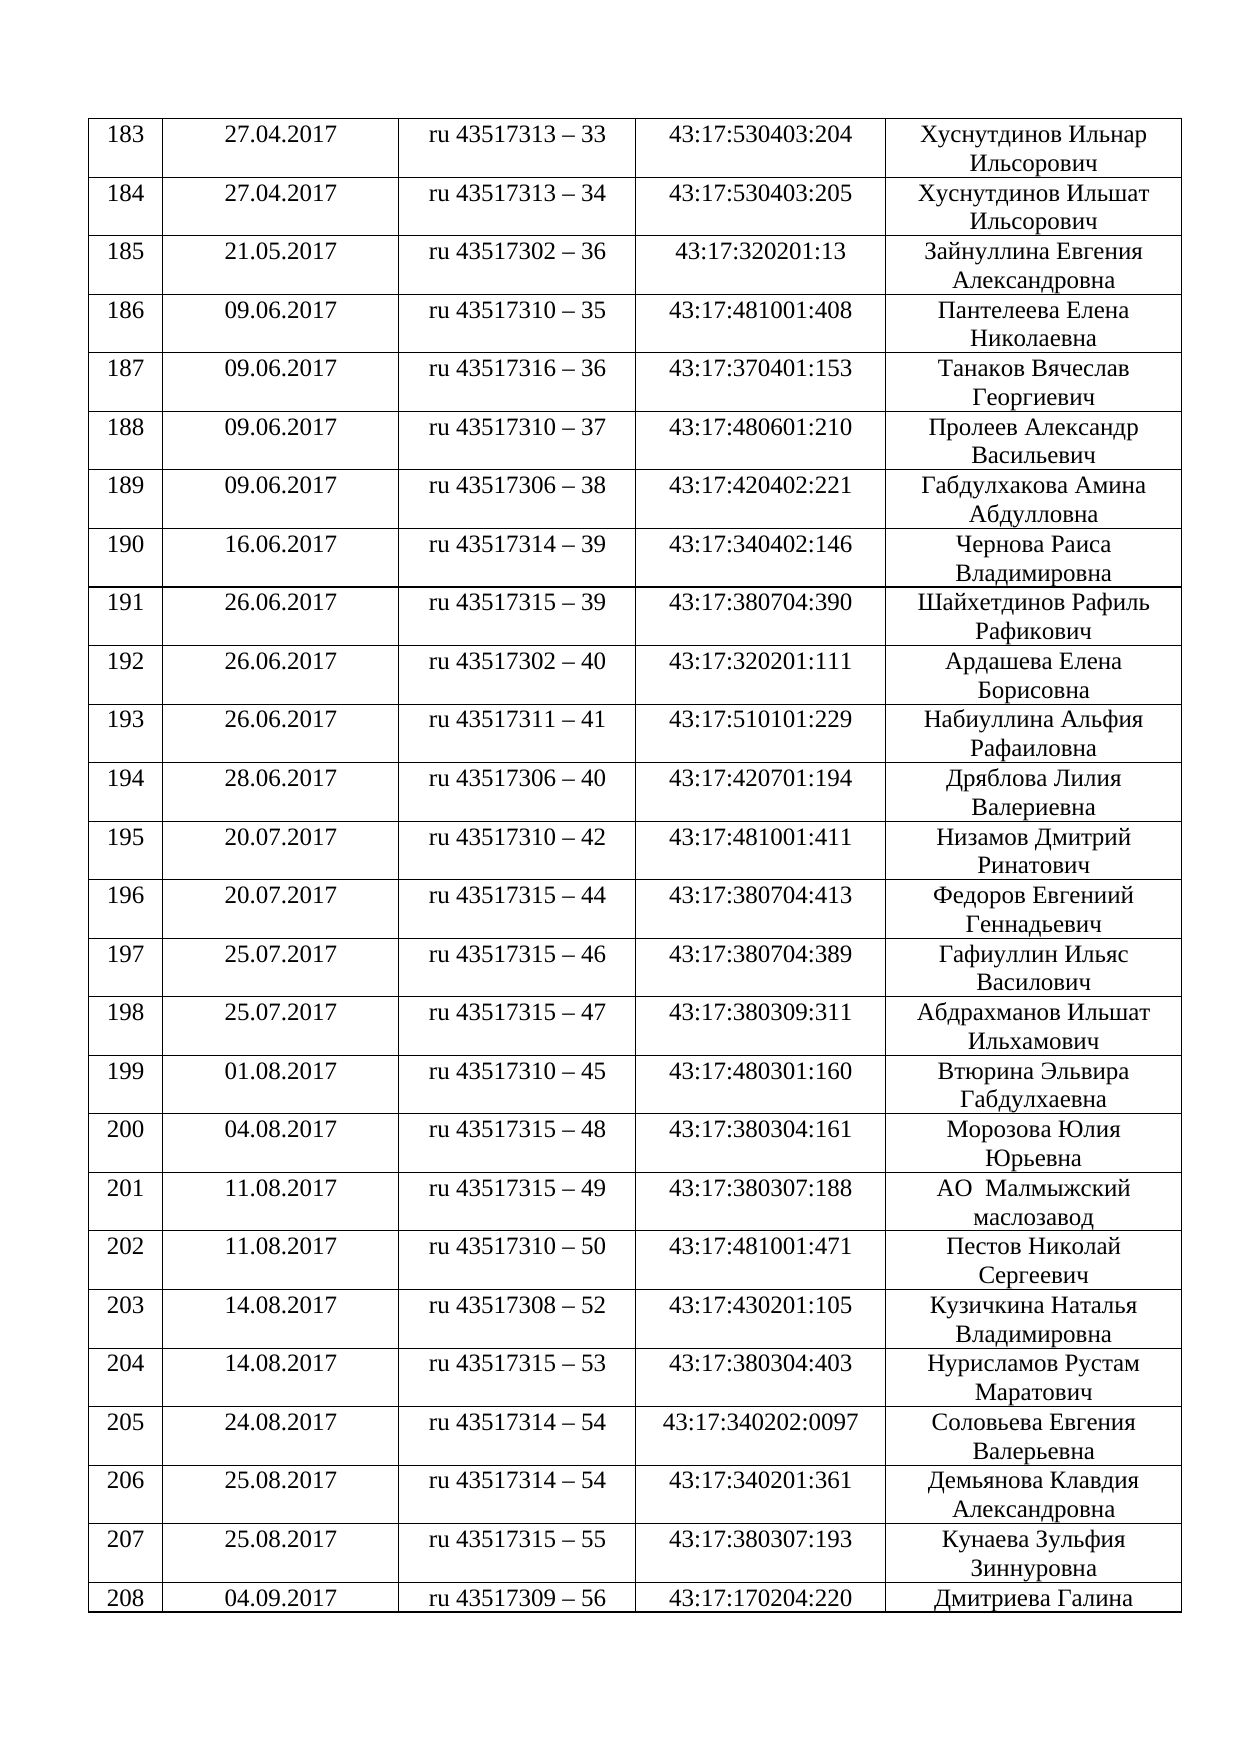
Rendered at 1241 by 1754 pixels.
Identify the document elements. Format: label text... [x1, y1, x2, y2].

table_cell 43:17:480301:160 [636, 1056, 885, 1113]
table_cell Зайнуллина Евгения Александровна [886, 236, 1181, 294]
table_cell 26.06.2017 [163, 646, 398, 703]
table_cell 43:17:340402:146 [636, 529, 885, 586]
table_cell 24.08.2017 [163, 1407, 398, 1464]
table_cell Шайхетдинов Рафиль Рафикович [886, 588, 1181, 645]
table_cell ru 43517315 – 46 [399, 939, 635, 996]
table_cell 43:17:340201:361 [636, 1466, 885, 1523]
table_cell Ардашева Елена Борисовна [886, 646, 1181, 703]
table_cell 206 [89, 1466, 162, 1523]
table_cell 203 [89, 1290, 162, 1347]
table_cell Абдрахманов Ильшат Ильхамович [886, 997, 1181, 1055]
table_cell 27.04.2017 [163, 178, 398, 235]
table_cell 199 [89, 1056, 162, 1113]
table_cell Морозова Юлия Юрьевна [886, 1114, 1181, 1172]
table_cell 43:17:380307:193 [636, 1524, 885, 1582]
table_cell 43:17:380704:390 [636, 588, 885, 645]
table_cell 25.07.2017 [163, 997, 398, 1055]
table_cell 200 [89, 1114, 162, 1172]
table_cell ru 43517315 – 39 [399, 588, 635, 645]
table_cell Хуснутдинов Ильнар Ильсорович [886, 119, 1181, 177]
table_cell 04.09.2017 [163, 1583, 398, 1611]
table_cell ru 43517313 – 33 [399, 119, 635, 177]
table_cell Низамов Дмитрий Ринатович [886, 822, 1181, 879]
table_cell 207 [89, 1524, 162, 1582]
table_cell 09.06.2017 [163, 353, 398, 411]
table_cell 43:17:380304:161 [636, 1114, 885, 1172]
table_cell 192 [89, 646, 162, 703]
table_cell Нурисламов Рустам Маратович [886, 1349, 1181, 1406]
table_cell ru 43517306 – 38 [399, 470, 635, 528]
table_cell 14.08.2017 [163, 1290, 398, 1347]
table_cell 04.08.2017 [163, 1114, 398, 1172]
table_cell ru 43517310 – 37 [399, 412, 635, 469]
table_cell 14.08.2017 [163, 1349, 398, 1406]
table_cell Гафиуллин Ильяс Василович [886, 939, 1181, 996]
table_cell АО Малмыжский маслозавод [886, 1173, 1181, 1230]
table_cell 09.06.2017 [163, 412, 398, 469]
table_cell ru 43517302 – 36 [399, 236, 635, 294]
table_cell Демьянова Клавдия Александровна [886, 1466, 1181, 1523]
table_cell 28.06.2017 [163, 763, 398, 821]
table_cell 43:17:380704:413 [636, 880, 885, 938]
table_cell 191 [89, 588, 162, 645]
table_cell 184 [89, 178, 162, 235]
table_cell 43:17:481001:408 [636, 295, 885, 352]
table_cell 43:17:510101:229 [636, 705, 885, 762]
table_cell 25.07.2017 [163, 939, 398, 996]
table_cell 202 [89, 1231, 162, 1289]
table_cell 25.08.2017 [163, 1524, 398, 1582]
table_cell 09.06.2017 [163, 470, 398, 528]
table_cell 43:17:420701:194 [636, 763, 885, 821]
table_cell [886, 1583, 1181, 1611]
table_cell ru 43517314 – 54 [399, 1407, 635, 1464]
table_cell 185 [89, 236, 162, 294]
table_cell ru 43517308 – 52 [399, 1290, 635, 1347]
table_cell ru 43517315 – 55 [399, 1524, 635, 1582]
table_cell ru 43517310 – 45 [399, 1056, 635, 1113]
table_cell 09.06.2017 [163, 295, 398, 352]
table_cell Соловьева Евгения Валерьевна [886, 1407, 1181, 1464]
table_cell ru 43517315 – 53 [399, 1349, 635, 1406]
table_cell 43:17:481001:471 [636, 1231, 885, 1289]
table_cell 194 [89, 763, 162, 821]
table_cell Пестов Николай Сергеевич [886, 1231, 1181, 1289]
table_cell Габдулхакова Амина Абдулловна [886, 470, 1181, 528]
table_cell ru 43517315 – 44 [399, 880, 635, 938]
table_cell ru 43517314 – 54 [399, 1466, 635, 1523]
table_cell ru 43517310 – 42 [399, 822, 635, 879]
table_cell 189 [89, 470, 162, 528]
table_cell 43:17:420402:221 [636, 470, 885, 528]
table_cell 43:17:481001:411 [636, 822, 885, 879]
table_cell 43:17:380304:403 [636, 1349, 885, 1406]
table_cell 195 [89, 822, 162, 879]
table_cell Дряблова Лилия Валериевна [886, 763, 1181, 821]
table_cell Кунаева Зульфия Зиннуровна [886, 1524, 1181, 1582]
table_cell Пролеев Александр Васильевич [886, 412, 1181, 469]
table_cell 43:17:170204:220 [636, 1583, 885, 1611]
table_cell 27.04.2017 [163, 119, 398, 177]
table_cell 25.08.2017 [163, 1466, 398, 1523]
table_cell 21.05.2017 [163, 236, 398, 294]
table_cell 20.07.2017 [163, 822, 398, 879]
table_cell 201 [89, 1173, 162, 1230]
table_cell Танаков Вячеслав Георгиевич [886, 353, 1181, 411]
table_cell 197 [89, 939, 162, 996]
table_cell ru 43517313 – 34 [399, 178, 635, 235]
table_cell ru 43517315 – 47 [399, 997, 635, 1055]
table_cell 43:17:320201:13 [636, 236, 885, 294]
table_cell Чернова Раиса Владимировна [886, 529, 1181, 586]
table_cell 43:17:380704:389 [636, 939, 885, 996]
table_cell 190 [89, 529, 162, 586]
table_cell 20.07.2017 [163, 880, 398, 938]
table_cell 43:17:380309:311 [636, 997, 885, 1055]
table_cell 16.06.2017 [163, 529, 398, 586]
table_cell 193 [89, 705, 162, 762]
table_cell Пантелеева Елена Николаевна [886, 295, 1181, 352]
table_cell 43:17:320201:111 [636, 646, 885, 703]
table_cell ru 43517314 – 39 [399, 529, 635, 586]
table_cell 43:17:380307:188 [636, 1173, 885, 1230]
table_cell ru 43517310 – 50 [399, 1231, 635, 1289]
table_cell 11.08.2017 [163, 1231, 398, 1289]
table_cell 188 [89, 412, 162, 469]
table_cell ru 43517316 – 36 [399, 353, 635, 411]
table_cell Федоров Евгениий Геннадьевич [886, 880, 1181, 938]
table_cell 198 [89, 997, 162, 1055]
table_cell 26.06.2017 [163, 588, 398, 645]
table_cell 43:17:530403:204 [636, 119, 885, 177]
table_cell 208 [89, 1583, 162, 1611]
table_cell 43:17:480601:210 [636, 412, 885, 469]
table_cell ru 43517309 – 56 [399, 1583, 635, 1611]
table_cell ru 43517310 – 35 [399, 295, 635, 352]
table_cell ru 43517306 – 40 [399, 763, 635, 821]
table_cell ru 43517311 – 41 [399, 705, 635, 762]
table_cell 01.08.2017 [163, 1056, 398, 1113]
table_cell 205 [89, 1407, 162, 1464]
table_cell Втюрина Эльвира Габдулхаевна [886, 1056, 1181, 1113]
table_cell 43:17:370401:153 [636, 353, 885, 411]
table_cell 183 [89, 119, 162, 177]
table_cell 43:17:430201:105 [636, 1290, 885, 1347]
table_cell 43:17:530403:205 [636, 178, 885, 235]
table_cell 196 [89, 880, 162, 938]
table_cell ru 43517302 – 40 [399, 646, 635, 703]
table_cell Хуснутдинов Ильшат Ильсорович [886, 178, 1181, 235]
table_cell 204 [89, 1349, 162, 1406]
table_cell 187 [89, 353, 162, 411]
table_cell ru 43517315 – 49 [399, 1173, 635, 1230]
table_cell 186 [89, 295, 162, 352]
table_cell Набиуллина Альфия Рафаиловна [886, 705, 1181, 762]
table_cell Кузичкина Наталья Владимировна [886, 1290, 1181, 1347]
table_cell 43:17:340202:0097 [636, 1407, 885, 1464]
table_cell 11.08.2017 [163, 1173, 398, 1230]
table_cell ru 43517315 – 48 [399, 1114, 635, 1172]
table_cell 26.06.2017 [163, 705, 398, 762]
